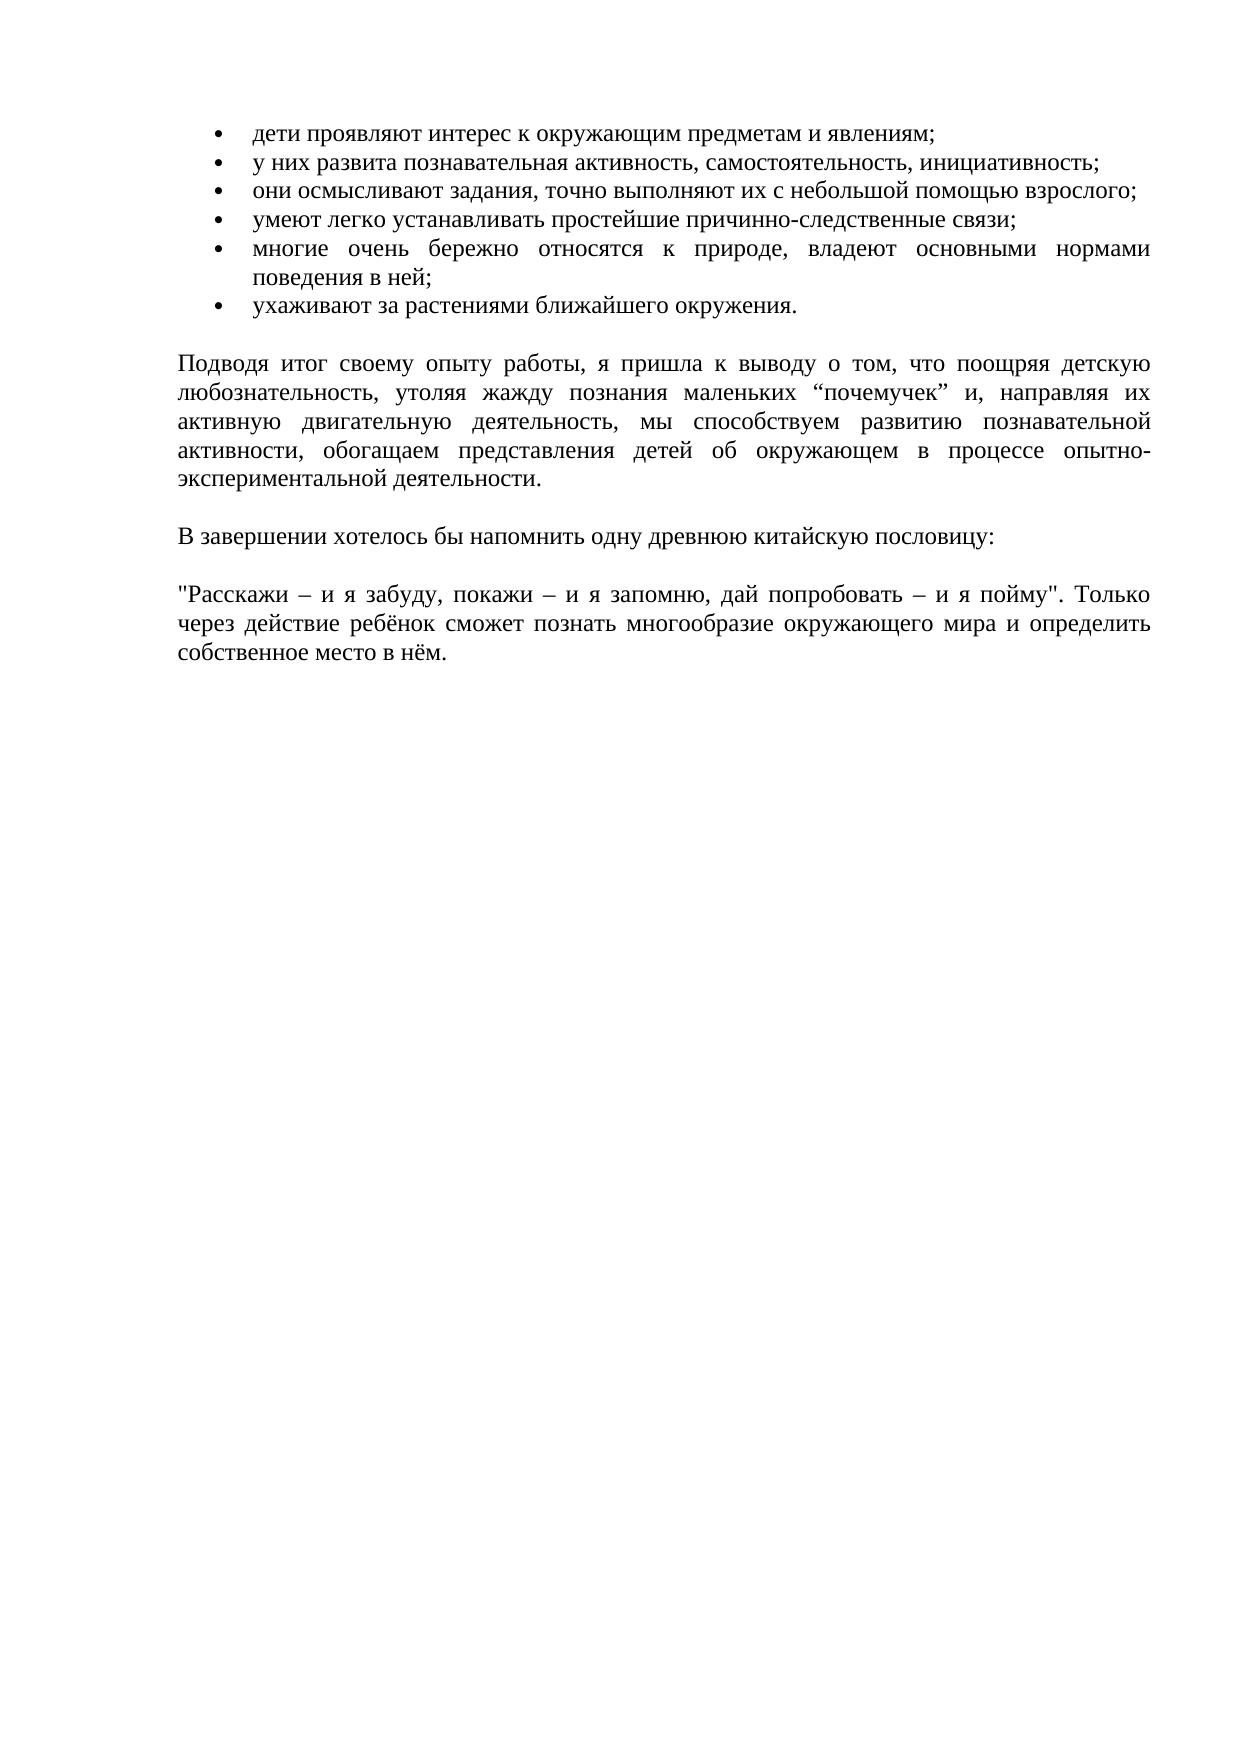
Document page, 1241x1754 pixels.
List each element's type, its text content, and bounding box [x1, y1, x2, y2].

list дети проявляют интерес к окружающим предметам и явлениям; [215, 118, 1152, 147]
list умеют легко устанавливать простейшие причинно-следственные связи; [215, 204, 1152, 233]
text Подводя итог своему опыту работы, я пришла к выводу о том, что поощряя детскую любознательность, утоляя жажду познания маленьких “почемучек” и, направляя их активную двигательную деятельность, мы способствуем развитию познавательной активности, обогащаем представления детей об окружающем в процессе опытно-экспериментальной деятельности. [177, 348, 1152, 492]
list многие очень бережно относятся к природе, владеют основными нормами поведения в ней; [215, 233, 1152, 291]
list у них развита познавательная активность, самостоятельность, инициативность; [215, 147, 1152, 176]
list они осмысливают задания, точно выполняют их с небольшой помощью взрослого; [215, 176, 1152, 204]
text В завершении хотелось бы напомнить одну древнюю китайскую пословицу: [177, 521, 1152, 550]
list ухаживают за растениями ближайшего окружения. [215, 291, 1152, 319]
text "Расскажи – и я забуду, покажи – и я запомню, дай попробовать – и я пойму". Только через действие ребёнок сможет познать многообразие окружающего мира и определить собственное место в нём. [177, 579, 1152, 666]
